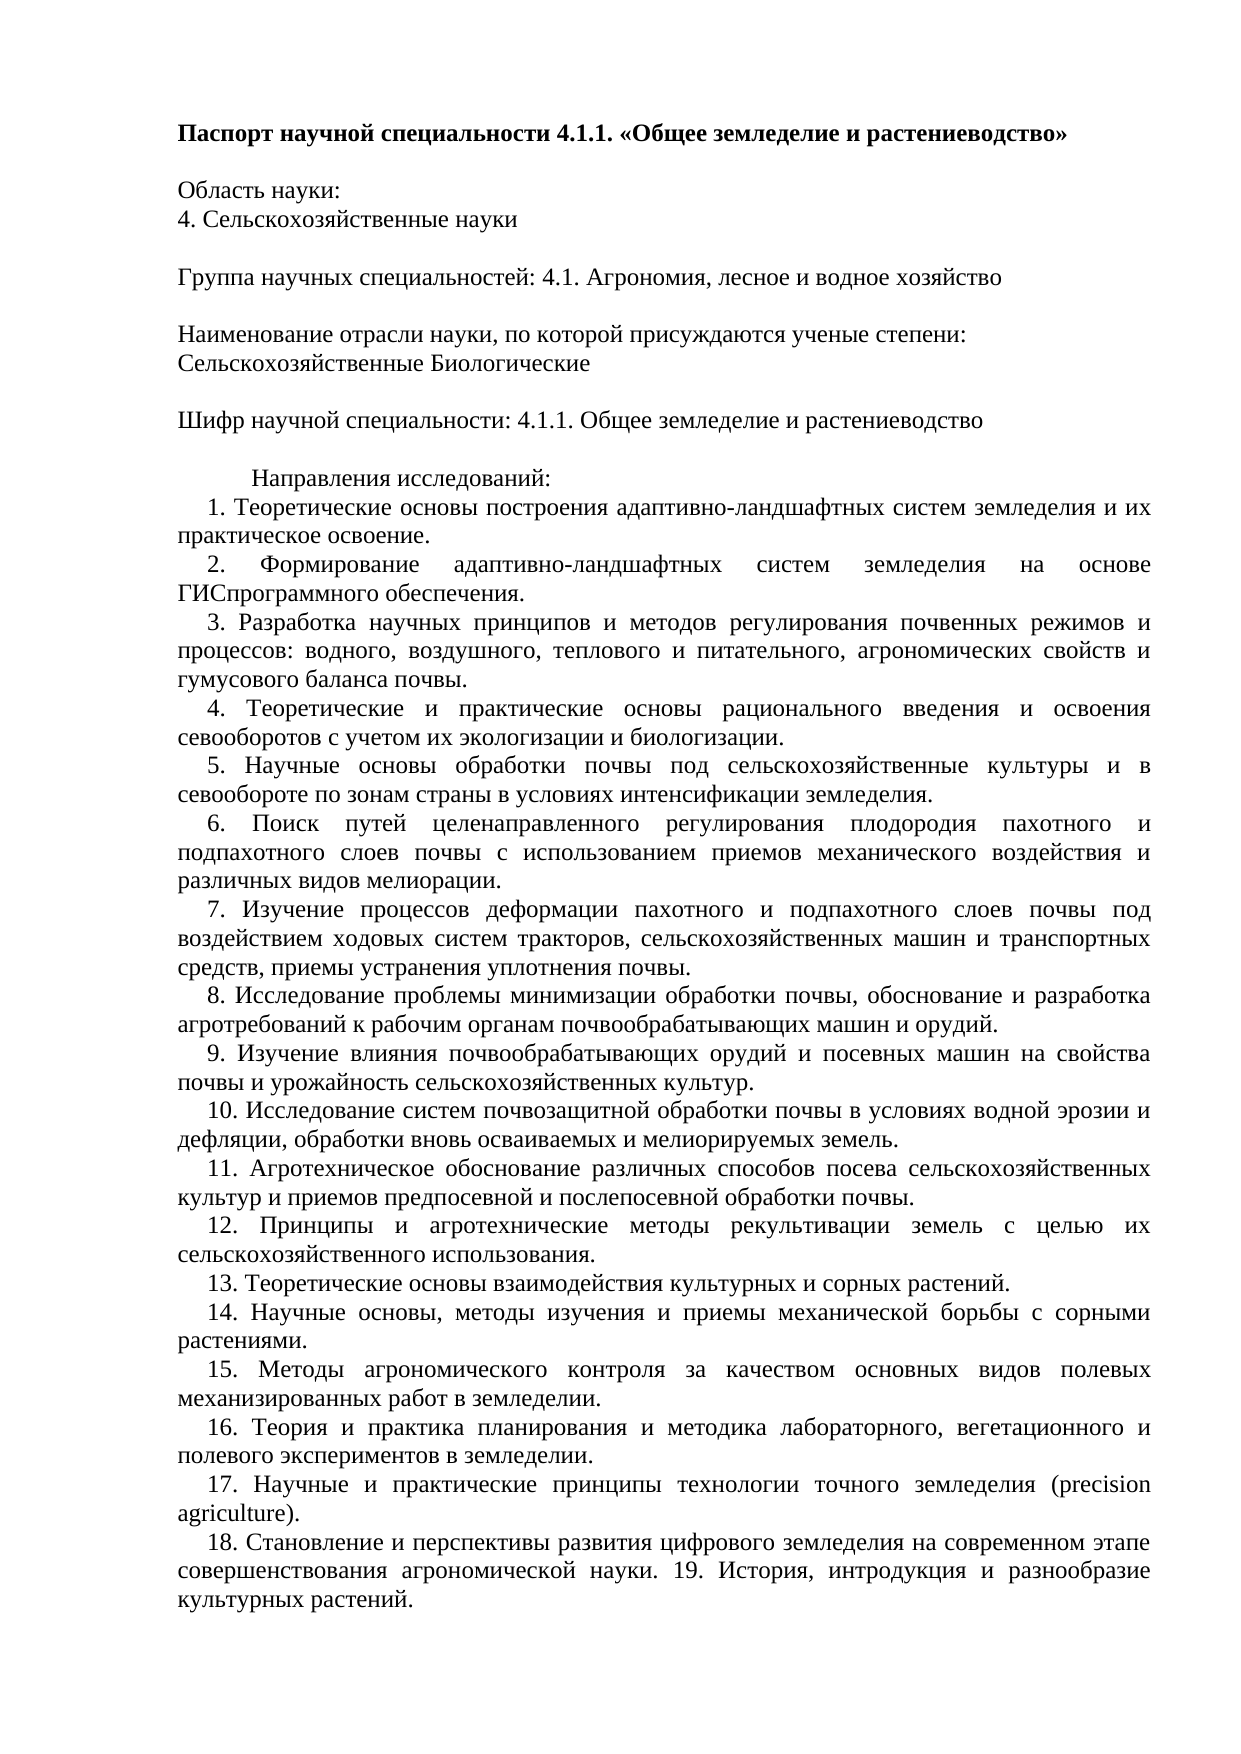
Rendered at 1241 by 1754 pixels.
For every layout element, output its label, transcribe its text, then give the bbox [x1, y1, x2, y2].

text Группа научных специальностей: 4.1. Агрономия, лесное и водное хозяйство [177, 262, 1152, 291]
text Паспорт научной специальности 4.1.1. «Общее земледелие и растениеводство» [177, 118, 1152, 147]
text 4. Теоретические и практические основы рационального введения и освоения севооборотов с учетом их экологизации и биологизации. [177, 693, 1152, 751]
text 7. Изучение процессов деформации пахотного и подпахотного слоев почвы под воздействием ходовых систем тракторов, сельскохозяйственных машин и транспортных средств, приемы устранения уплотнения почвы. [177, 894, 1152, 981]
text 9. Изучение влияния почвообрабатывающих орудий и посевных машин на свойства почвы и урожайность сельскохозяйственных культур. [177, 1038, 1152, 1096]
text Наименование отрасли науки, по которой присуждаются ученые степени: [177, 319, 1152, 348]
text 18. Становление и перспективы развития цифрового земледелия на современном этапе совершенствования агрономической науки. 19. История, интродукция и разнообразие культурных растений. [177, 1527, 1152, 1613]
text Область науки: [177, 176, 1152, 204]
text 12. Принципы и агротехнические методы рекультивации земель с целью их сельскохозяйственного использования. [177, 1211, 1152, 1268]
text 11. Агротехническое обоснование различных способов посева сельскохозяйственных культур и приемов предпосевной и послепосевной обработки почвы. [177, 1153, 1152, 1211]
text 14. Научные основы, методы изучения и приемы механической борьбы с сорными растениями. [177, 1297, 1152, 1354]
text 4. Сельскохозяйственные науки [177, 204, 1152, 233]
text 10. Исследование систем почвозащитной обработки почвы в условиях водной эрозии и дефляции, обработки вновь осваиваемых и мелиорируемых земель. [177, 1096, 1152, 1153]
text 17. Научные и практические принципы технологии точного земледелия (precision agriculture). [177, 1469, 1152, 1527]
text 16. Теория и практика планирования и методика лабораторного, вегетационного и полевого экспериментов в земледелии. [177, 1412, 1152, 1469]
text 2. Формирование адаптивно-ландшафтных систем земледелия на основе ГИСпрограммного обеспечения. [177, 549, 1152, 607]
text Сельскохозяйственные Биологические [177, 348, 1152, 377]
text 3. Разработка научных принципов и методов регулирования почвенных режимов и процессов: водного, воздушного, теплового и питательного, агрономических свойств и гумусового баланса почвы. [177, 607, 1152, 693]
text Направления исследований: [177, 463, 1152, 492]
text Шифр научной специальности: 4.1.1. Общее земледелие и растениеводство [177, 406, 1152, 434]
text 1. Теоретические основы построения адаптивно-ландшафтных систем земледелия и их практическое освоение. [177, 492, 1152, 549]
text 8. Исследование проблемы минимизации обработки почвы, обоснование и разработка агротребований к рабочим органам почвообрабатывающих машин и орудий. [177, 981, 1152, 1038]
text 5. Научные основы обработки почвы под сельскохозяйственные культуры и в севообороте по зонам страны в условиях интенсификации земледелия. [177, 751, 1152, 808]
text 6. Поиск путей целенаправленного регулирования плодородия пахотного и подпахотного слоев почвы с использованием приемов механического воздействия и различных видов мелиорации. [177, 808, 1152, 894]
text 13. Теоретические основы взаимодействия культурных и сорных растений. [177, 1268, 1152, 1297]
text 15. Методы агрономического контроля за качеством основных видов полевых механизированных работ в земледелии. [177, 1354, 1152, 1412]
